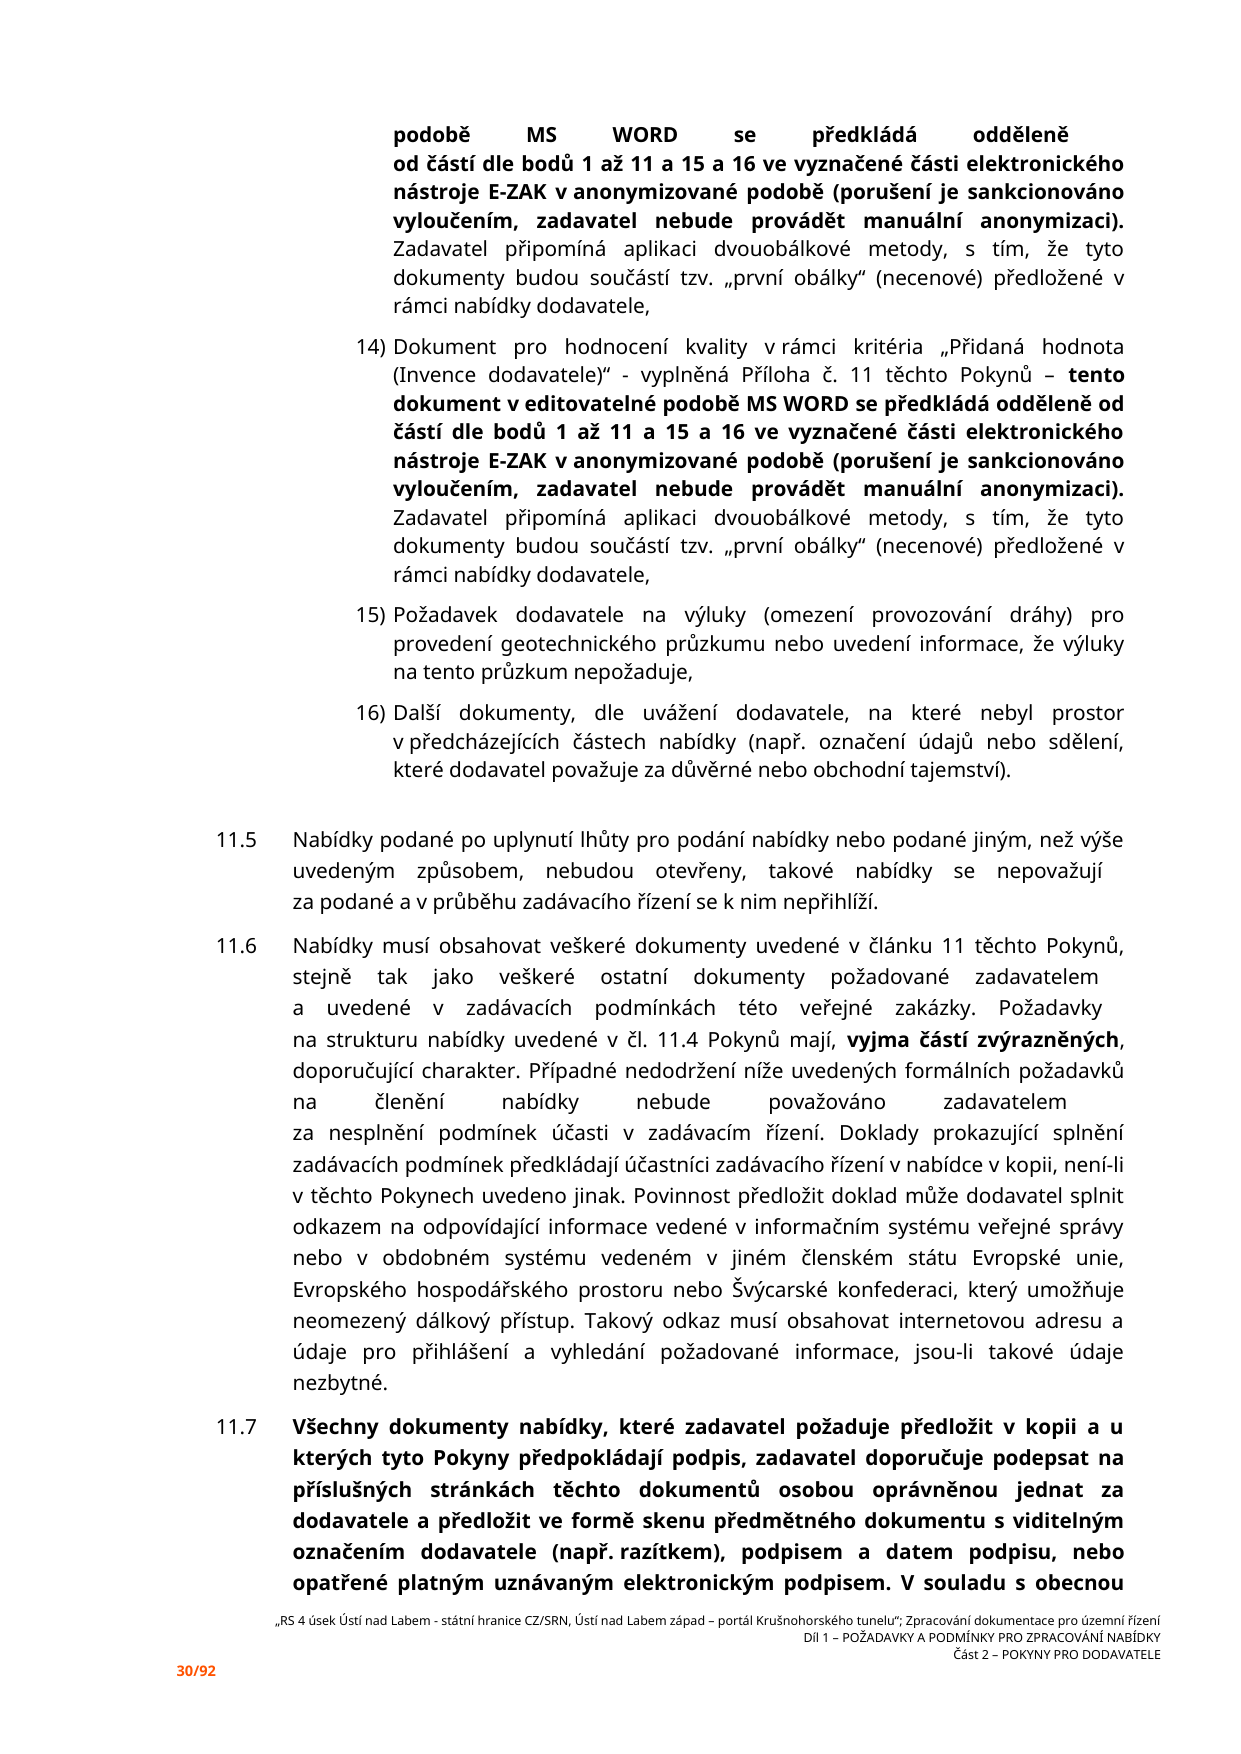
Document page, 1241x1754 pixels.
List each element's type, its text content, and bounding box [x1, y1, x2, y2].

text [216, 1412, 1125, 1597]
list Další dokumenty, dle uvážení dodavatele, na které nebyl prostor v předcházejících částech nabídky (např. označení údajů nebo sdělení, které dodavatel považuje za důvěrné nebo obchodní tajemství). [355, 698, 1125, 784]
text Nabídky musí obsahovat veškeré dokumenty uvedené v článku 11 těchto Pokynů, stejně tak jako veškeré ostatní dokumenty požadované zadavatelem a uvedené v zadávacích podmínkách této veřejné zakázky. Požadavky na strukturu nabídky uvedené v čl. 11.4 Pokynů mají, vyjma částí zvýrazněných, doporučující charakter. Případné nedodržení níže uvedených formálních požadavků na členění nabídky nebude považováno zadavatelem za nesplnění podmínek účasti v zadávacím řízení. Doklady prokazující splnění zadávacích podmínek předkládají účastníci zadávacího řízení v nabídce v kopii, není-li v těchto Pokynech uvedeno jinak. Povinnost předložit doklad může dodavatel splnit odkazem na odpovídající informace vedené v informačním systému veřejné správy nebo v obdobném systému vedeném v jiném členském státu Evropské unie, Evropského hospodářského prostoru nebo Švýcarské konfederaci, který umožňuje neomezený dálkový přístup. Takový odkaz musí obsahovat internetovou adresu a údaje pro přihlášení a vyhledání požadované informace, jsou-li takové údaje nezbytné. [216, 931, 1125, 1397]
text Nabídky podané po uplynutí lhůty pro podání nabídky nebo podané jiným, než výše uvedeným způsobem, nebudou otevřeny, takové nabídky se nepovažují za podané a v průběhu zadávacího řízení se k nim nepřihlíží. [216, 825, 1125, 916]
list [355, 121, 1125, 320]
list Dokument pro hodnocení kvality v rámci kritéria „Přidaná hodnota (Invence dodavatele)“ - vyplněná Příloha č. 11 těchto Pokynů – tento dokument v editovatelné podobě MS WORD se předkládá odděleně od částí dle bodů 1 až 11 a 15 a 16 ve vyznačené části elektronického nástroje E-ZAK v anonymizované podobě (porušení je sankcionováno vyloučením, zadavatel nebude provádět manuální anonymizaci). Zadavatel připomíná aplikaci dvouobálkové metody, s tím, že tyto dokumenty budou součástí tzv. „první obálky“ (necenové) předložené v rámci nabídky dodavatele, [356, 332, 1125, 588]
list Požadavek dodavatele na výluky (omezení provozování dráhy) pro provedení geotechnického průzkumu nebo uvedení informace, že výluky na tento průzkum nepožaduje, [355, 601, 1125, 686]
